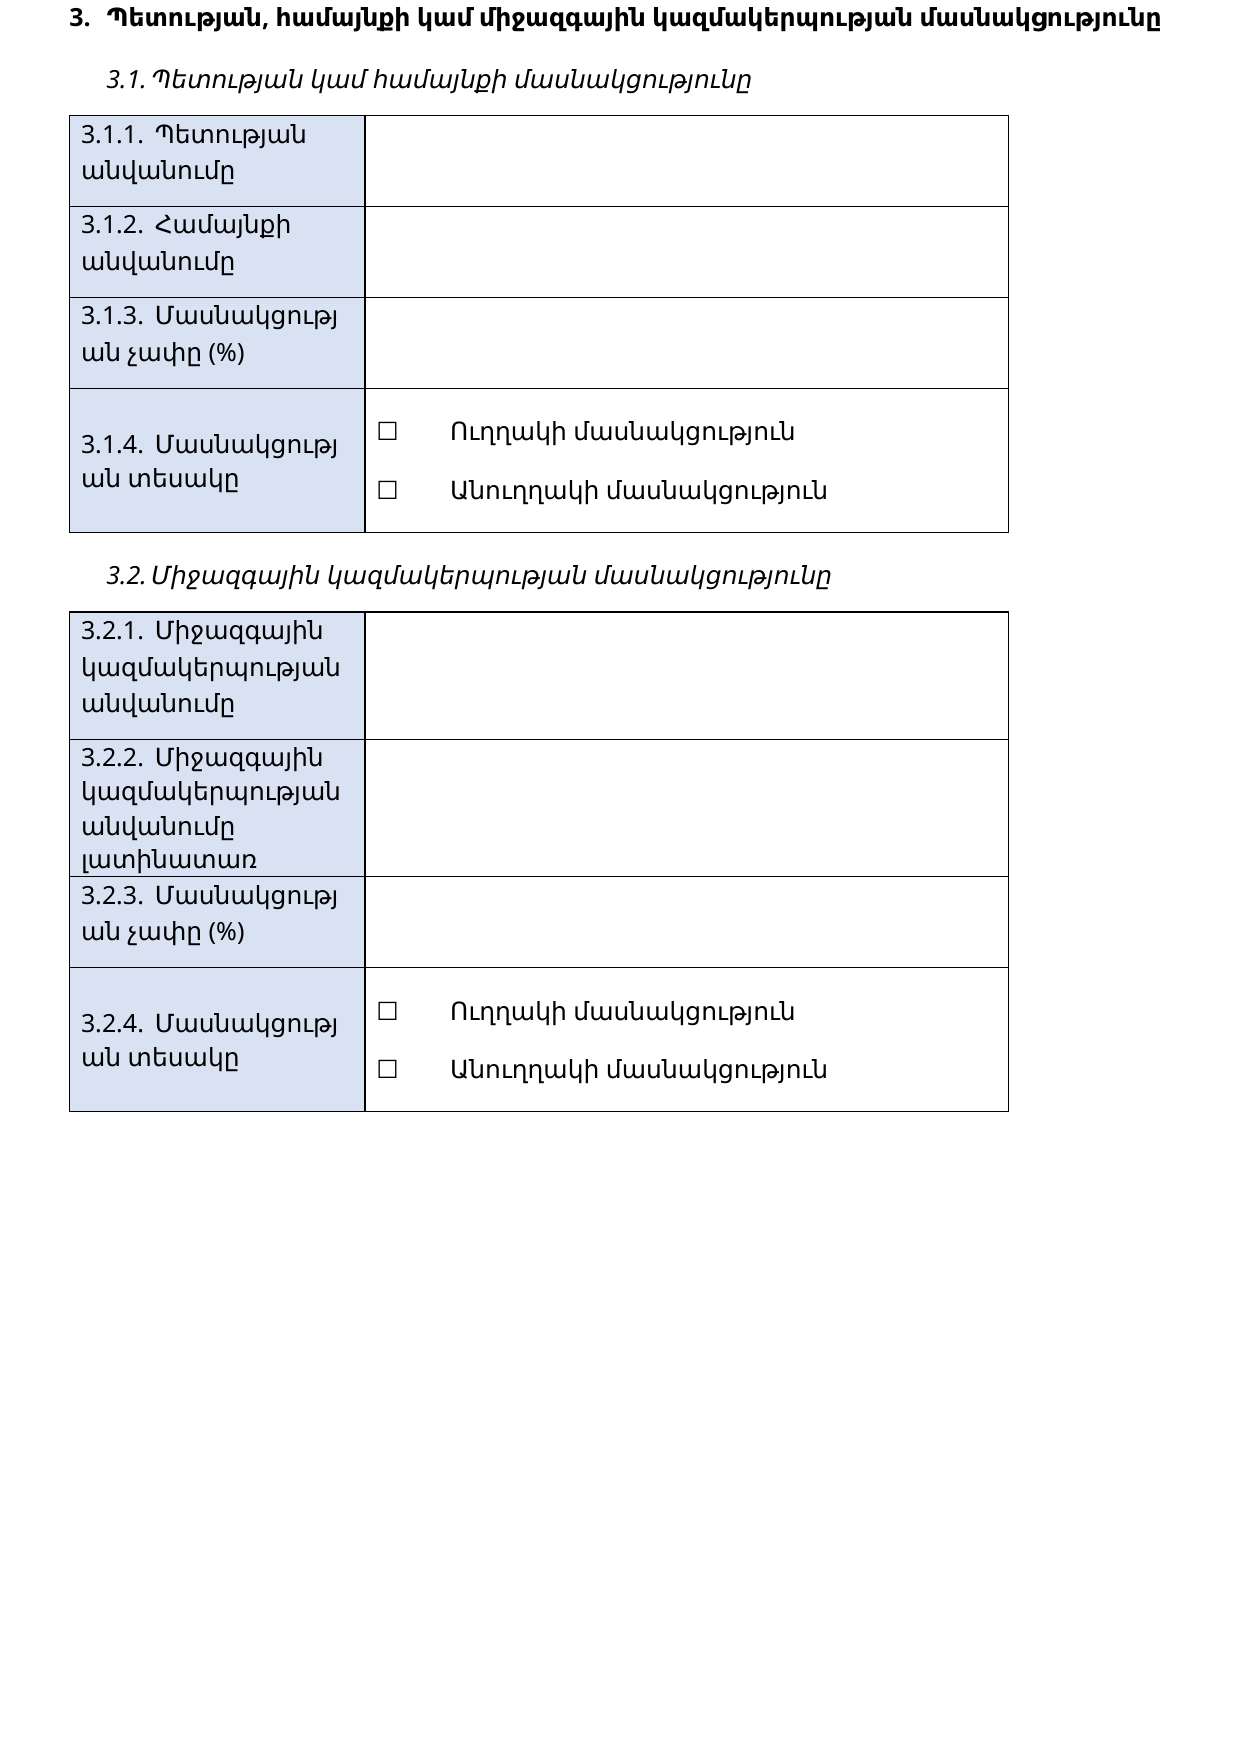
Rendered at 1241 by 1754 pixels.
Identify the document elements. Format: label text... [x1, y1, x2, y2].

table_cell Միջազգային կազմակերպության անվանումը լատինատառ [70, 740, 364, 876]
list Պետության կամ համայնքի մասնակցությունը [106, 62, 1172, 96]
table_cell [366, 740, 1008, 876]
table_cell [366, 877, 1008, 967]
list Միջազգային կազմակերպության մասնակցությունը [106, 558, 1172, 592]
table_cell Ուղղակի մասնակցություն Անուղղակի մասնակցություն [366, 968, 1008, 1111]
table_cell Մասնակցության տեսակը [70, 389, 364, 532]
table_cell [366, 207, 1008, 297]
table_cell Համայնքի անվանումը [70, 207, 364, 297]
table_header [366, 116, 1008, 206]
table_cell [366, 298, 1008, 388]
table_cell Մասնակցության տեսակը [70, 968, 364, 1111]
table_cell Մասնակցության չափը (%) [70, 298, 364, 388]
table_header Միջազգային կազմակերպության անվանումը [70, 613, 364, 739]
table_header [366, 613, 1008, 739]
table_header Պետության անվանումը [70, 116, 364, 206]
list Պետության, համայնքի կամ միջազգային կազմակերպության մասնակցությունը [69, 0, 1172, 34]
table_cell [366, 389, 1008, 532]
table_cell Մասնակցության չափը (%) [70, 877, 364, 967]
